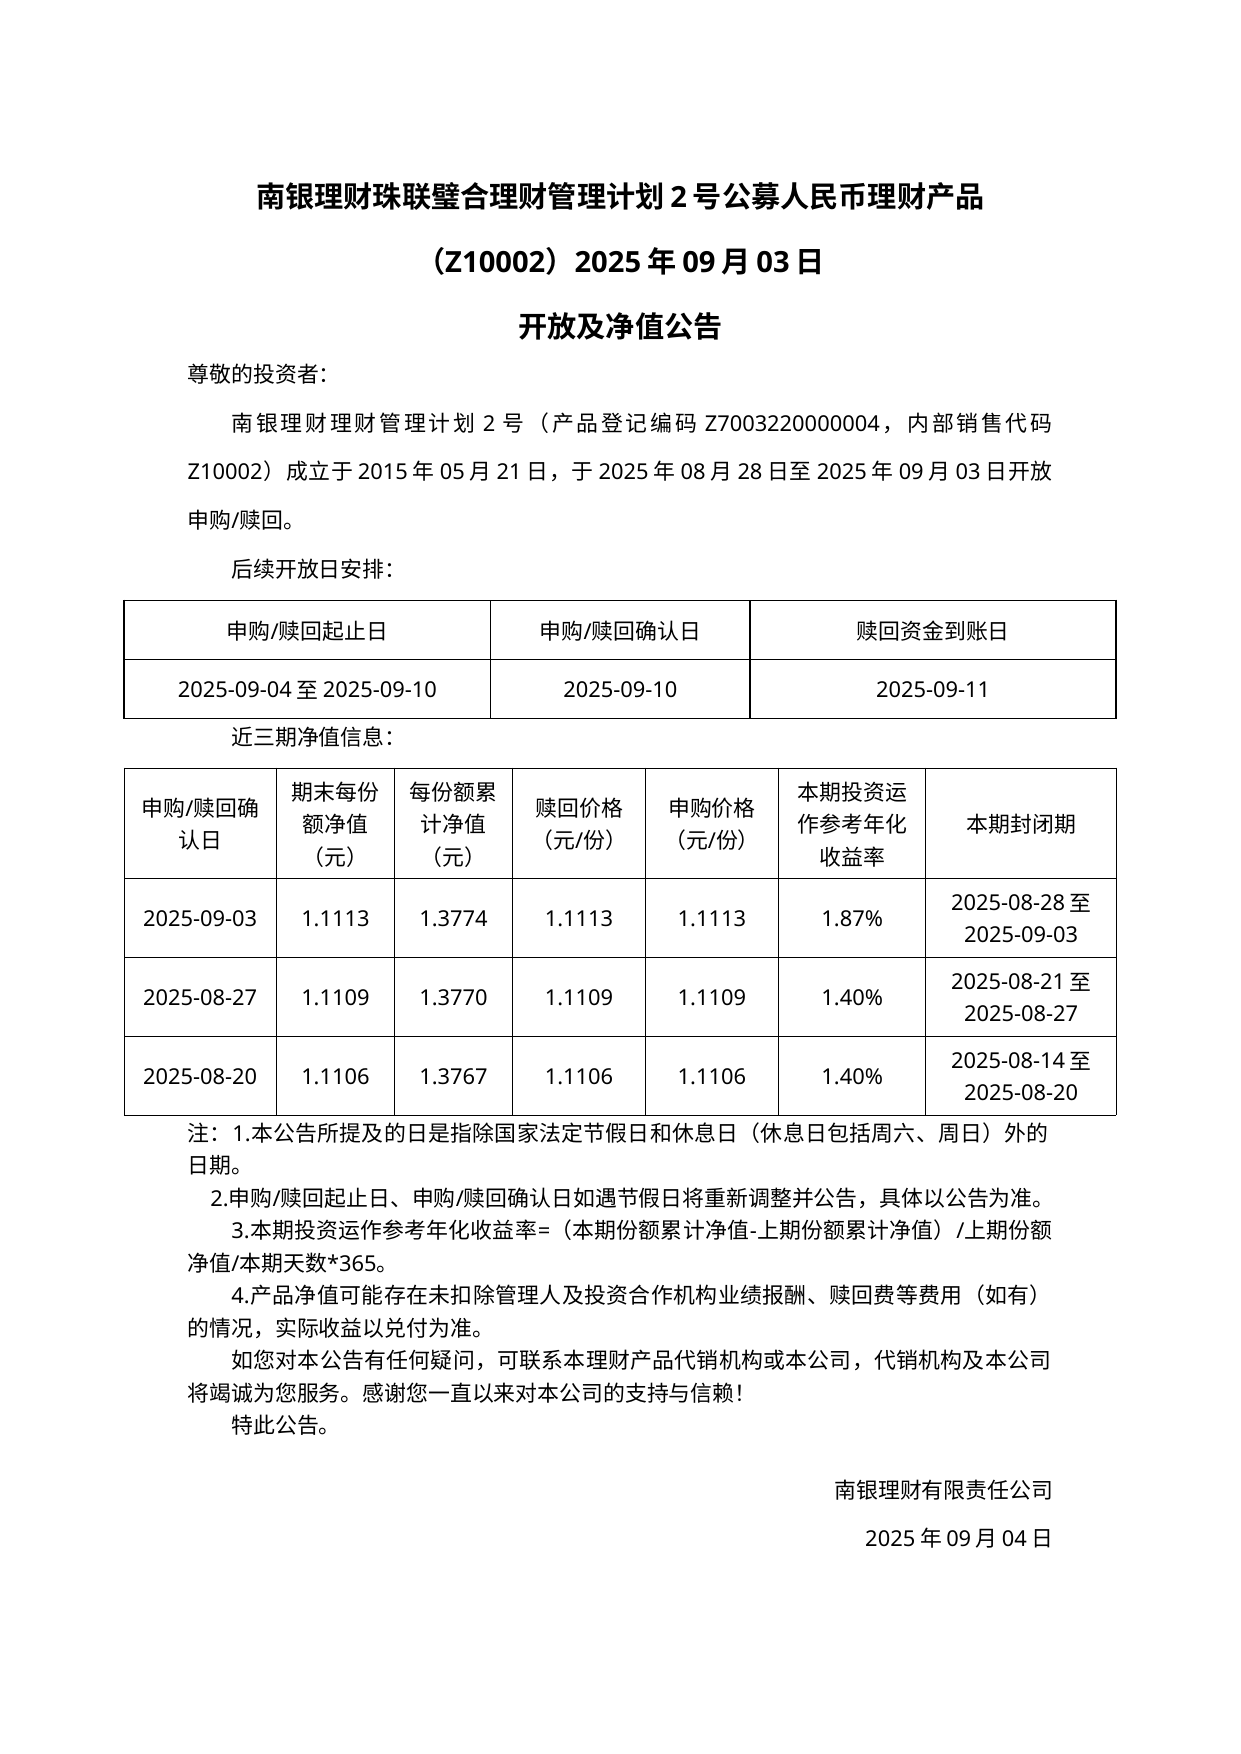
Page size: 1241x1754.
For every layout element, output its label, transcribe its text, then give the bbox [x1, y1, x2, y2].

text 如您对本公告有任何疑问，可联系本理财产品代销机构或本公司，代销机构及本公司将竭诚为您服务。感谢您一直以来对本公司的支持与信赖！ [187, 1343, 1053, 1408]
table_cell 2025-08-20 [125, 1037, 276, 1115]
table_cell 1.1109 [277, 958, 394, 1036]
table_cell 2025-08-28至2025-09-03 [926, 879, 1116, 957]
text 2025年09月04日 [187, 1521, 1053, 1553]
text 2.申购/赎回起止日、申购/赎回确认日如遇节假日将重新调整并公告，具体以公告为准。 [187, 1180, 1053, 1213]
table_header 每份额累计净值（元） [395, 769, 512, 878]
text 尊敬的投资者： [187, 357, 1053, 389]
table_cell 1.3767 [395, 1037, 512, 1115]
table_cell 1.3774 [395, 879, 512, 957]
table_cell 2025-09-11 [751, 660, 1115, 718]
table_header 期末每份额净值（元） [277, 769, 394, 878]
table_cell 1.1106 [646, 1037, 778, 1115]
table_header 本期投资运作参考年化收益率 [779, 769, 925, 878]
text 4.产品净值可能存在未扣除管理人及投资合作机构业绩报酬、赎回费等费用（如有）的情况，实际收益以兑付为准。 [187, 1278, 1053, 1343]
text 南银理财有限责任公司 [187, 1473, 1053, 1505]
table_cell 1.40% [779, 1037, 925, 1115]
table_header 赎回价格（元/份） [513, 769, 645, 878]
table_cell 1.40% [779, 958, 925, 1036]
table_cell 1.1106 [277, 1037, 394, 1115]
table_header 本期封闭期 [926, 769, 1116, 878]
table_cell 1.1113 [513, 879, 645, 957]
text 开放及净值公告 [187, 292, 1053, 357]
table_cell 2025-09-04至2025-09-10 [125, 660, 490, 718]
table_cell 2025-08-27 [125, 958, 276, 1036]
text 南银理财理财管理计划2号（产品登记编码Z7003220000004，内部销售代码Z10002）成立于2015年05月21日，于2025年08月28日至2025年09月03日开放申购/赎回。 [187, 405, 1053, 535]
table_cell 1.1113 [277, 879, 394, 957]
text 3.本期投资运作参考年化收益率=（本期份额累计净值-上期份额累计净值）/上期份额净值/本期天数*365。 [187, 1213, 1053, 1278]
table_cell 2025-09-10 [491, 660, 749, 718]
table_header 申购/赎回确认日 [125, 769, 276, 878]
table_cell 2025-08-14至2025-08-20 [926, 1037, 1116, 1115]
table_header 申购/赎回起止日 [125, 601, 490, 658]
table_cell 1.87% [779, 879, 925, 957]
table_cell 1.1113 [646, 879, 778, 957]
text 近三期净值信息： [187, 719, 1053, 752]
table_cell 1.1106 [513, 1037, 645, 1115]
text 后续开放日安排： [187, 551, 1053, 584]
table_cell 2025-09-03 [125, 879, 276, 957]
table_header 申购/赎回确认日 [491, 601, 749, 658]
table_cell 1.1109 [646, 958, 778, 1036]
table_cell 1.3770 [395, 958, 512, 1036]
text 注：1.本公告所提及的日是指除国家法定节假日和休息日（休息日包括周六、周日）外的日期。 [187, 1116, 1053, 1180]
table_cell 1.1109 [513, 958, 645, 1036]
table_header 申购价格（元/份） [646, 769, 778, 878]
text 南银理财珠联璧合理财管理计划2号公募人民币理财产品（Z10002）2025年09月03日 [187, 162, 1053, 292]
text 特此公告。 [187, 1408, 1053, 1440]
table_header 赎回资金到账日 [751, 601, 1115, 658]
table_cell 2025-08-21至2025-08-27 [926, 958, 1116, 1036]
